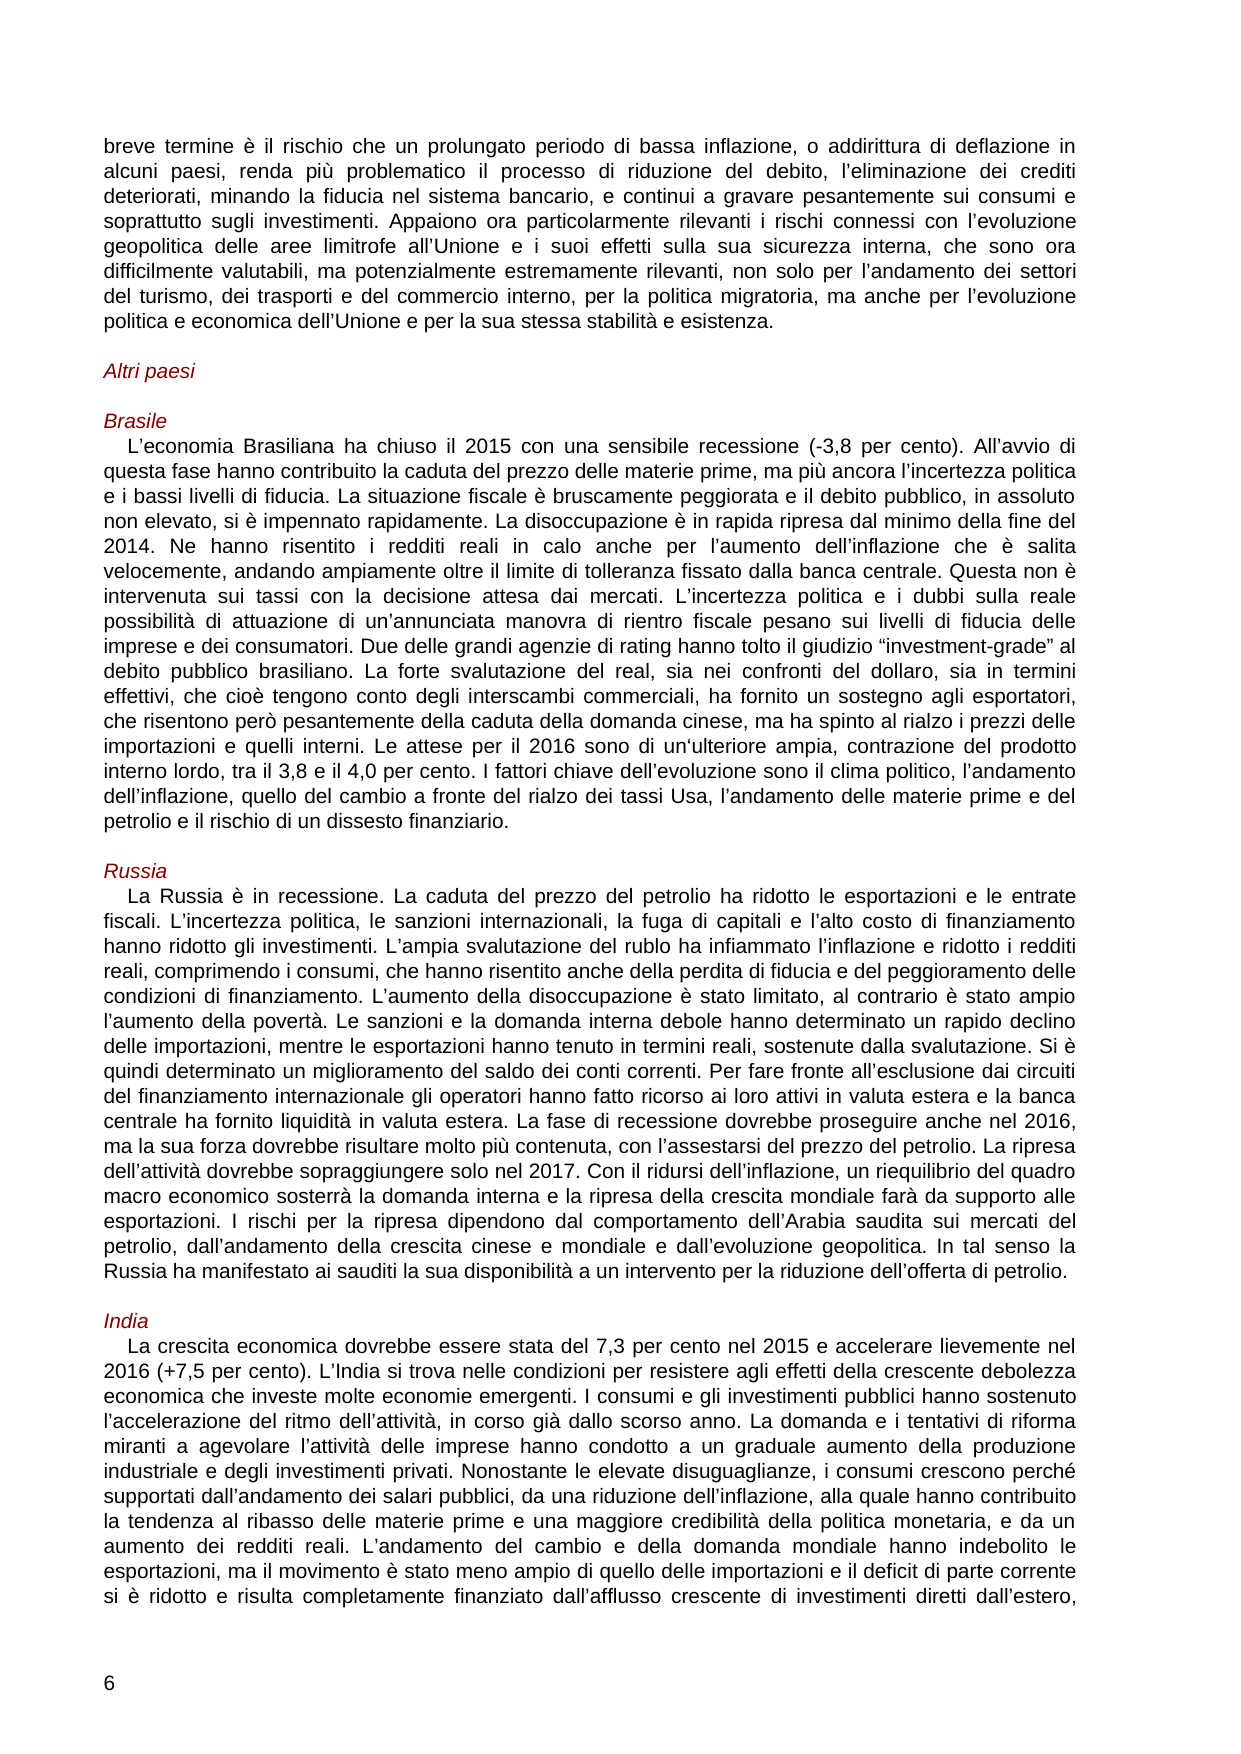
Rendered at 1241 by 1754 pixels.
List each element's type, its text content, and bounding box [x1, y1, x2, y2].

subtitle Russia [103, 858, 1078, 883]
text La Russia è in recessione. La caduta del prezzo del petrolio ha ridotto le esportazioni e le entrate fiscali. L’incertezza politica, le sanzioni internazionali, la fuga di capitali e l’alto costo di finanziamento hanno ridotto gli investimenti. L’ampia svalutazione del rublo ha infiammato l’inflazione e ridotto i redditi reali, comprimendo i consumi, che hanno risentito anche della perdita di fiducia e del peggioramento delle condizioni di finanziamento. L’aumento della disoccupazione è stato limitato, al contrario è stato ampio l’aumento della povertà. Le sanzioni e la domanda interna debole hanno determinato un rapido declino delle importazioni, mentre le esportazioni hanno tenuto in termini reali, sostenute dalla svalutazione. Si è quindi determinato un miglioramento del saldo dei conti correnti. Per fare fronte all’esclusione dai circuiti del finanziamento internazionale gli operatori hanno fatto ricorso ai loro attivi in valuta estera e la banca centrale ha fornito liquidità in valuta estera. La fase di recessione dovrebbe proseguire anche nel 2016, ma la sua forza dovrebbe risultare molto più contenuta, con l’assestarsi del prezzo del petrolio. La ripresa dell’attività dovrebbe sopraggiungere solo nel 2017. Con il ridursi dell’inflazione, un riequilibrio del quadro macro economico sosterrà la domanda interna e la ripresa della crescita mondiale farà da supporto alle esportazioni. I rischi per la ripresa dipendono dal comportamento dell’Arabia saudita sui mercati del petrolio, dall’andamento della crescita cinese e mondiale e dall’evoluzione geopolitica. In tal senso la Russia ha manifestato ai sauditi la sua disponibilità a un intervento per la riduzione dell’offerta di petrolio. [103, 883, 1078, 1283]
subtitle India [103, 1308, 1078, 1333]
text L’economia Brasiliana ha chiuso il 2015 con una sensibile recessione (-3,8 per cento). All’avvio di questa fase hanno contribuito la caduta del prezzo delle materie prime, ma più ancora l’incertezza politica e i bassi livelli di fiducia. La situazione fiscale è bruscamente peggiorata e il debito pubblico, in assoluto non elevato, si è impennato rapidamente. La disoccupazione è in rapida ripresa dal minimo della fine del 2014. Ne hanno risentito i redditi reali in calo anche per l’aumento dell’inflazione che è salita velocemente, andando ampiamente oltre il limite di tolleranza fissato dalla banca centrale. Questa non è intervenuta sui tassi con la decisione attesa dai mercati. L’incertezza politica e i dubbi sulla reale possibilità di attuazione di un’annunciata manovra di rientro fiscale pesano sui livelli di fiducia delle imprese e dei consumatori. Due delle grandi agenzie di rating hanno tolto il giudizio “investment-grade” al debito pubblico brasiliano. La forte svalutazione del real, sia nei confronti del dollaro, sia in termini effettivi, che cioè tengono conto degli interscambi commerciali, ha fornito un sostegno agli esportatori, che risentono però pesantemente della caduta della domanda cinese, ma ha spinto al rialzo i prezzi delle importazioni e quelli interni. Le attese per il 2016 sono di un‘ulteriore ampia, contrazione del prodotto interno lordo, tra il 3,8 e il 4,0 per cento. I fattori chiave dell’evoluzione sono il clima politico, l’andamento dell’inflazione, quello del cambio a fronte del rialzo dei tassi Usa, l’andamento delle materie prime e del petrolio e il rischio di un dissesto finanziario. [103, 433, 1078, 833]
subtitle Altri paesi [103, 358, 1078, 383]
subtitle Brasile [103, 408, 1078, 433]
